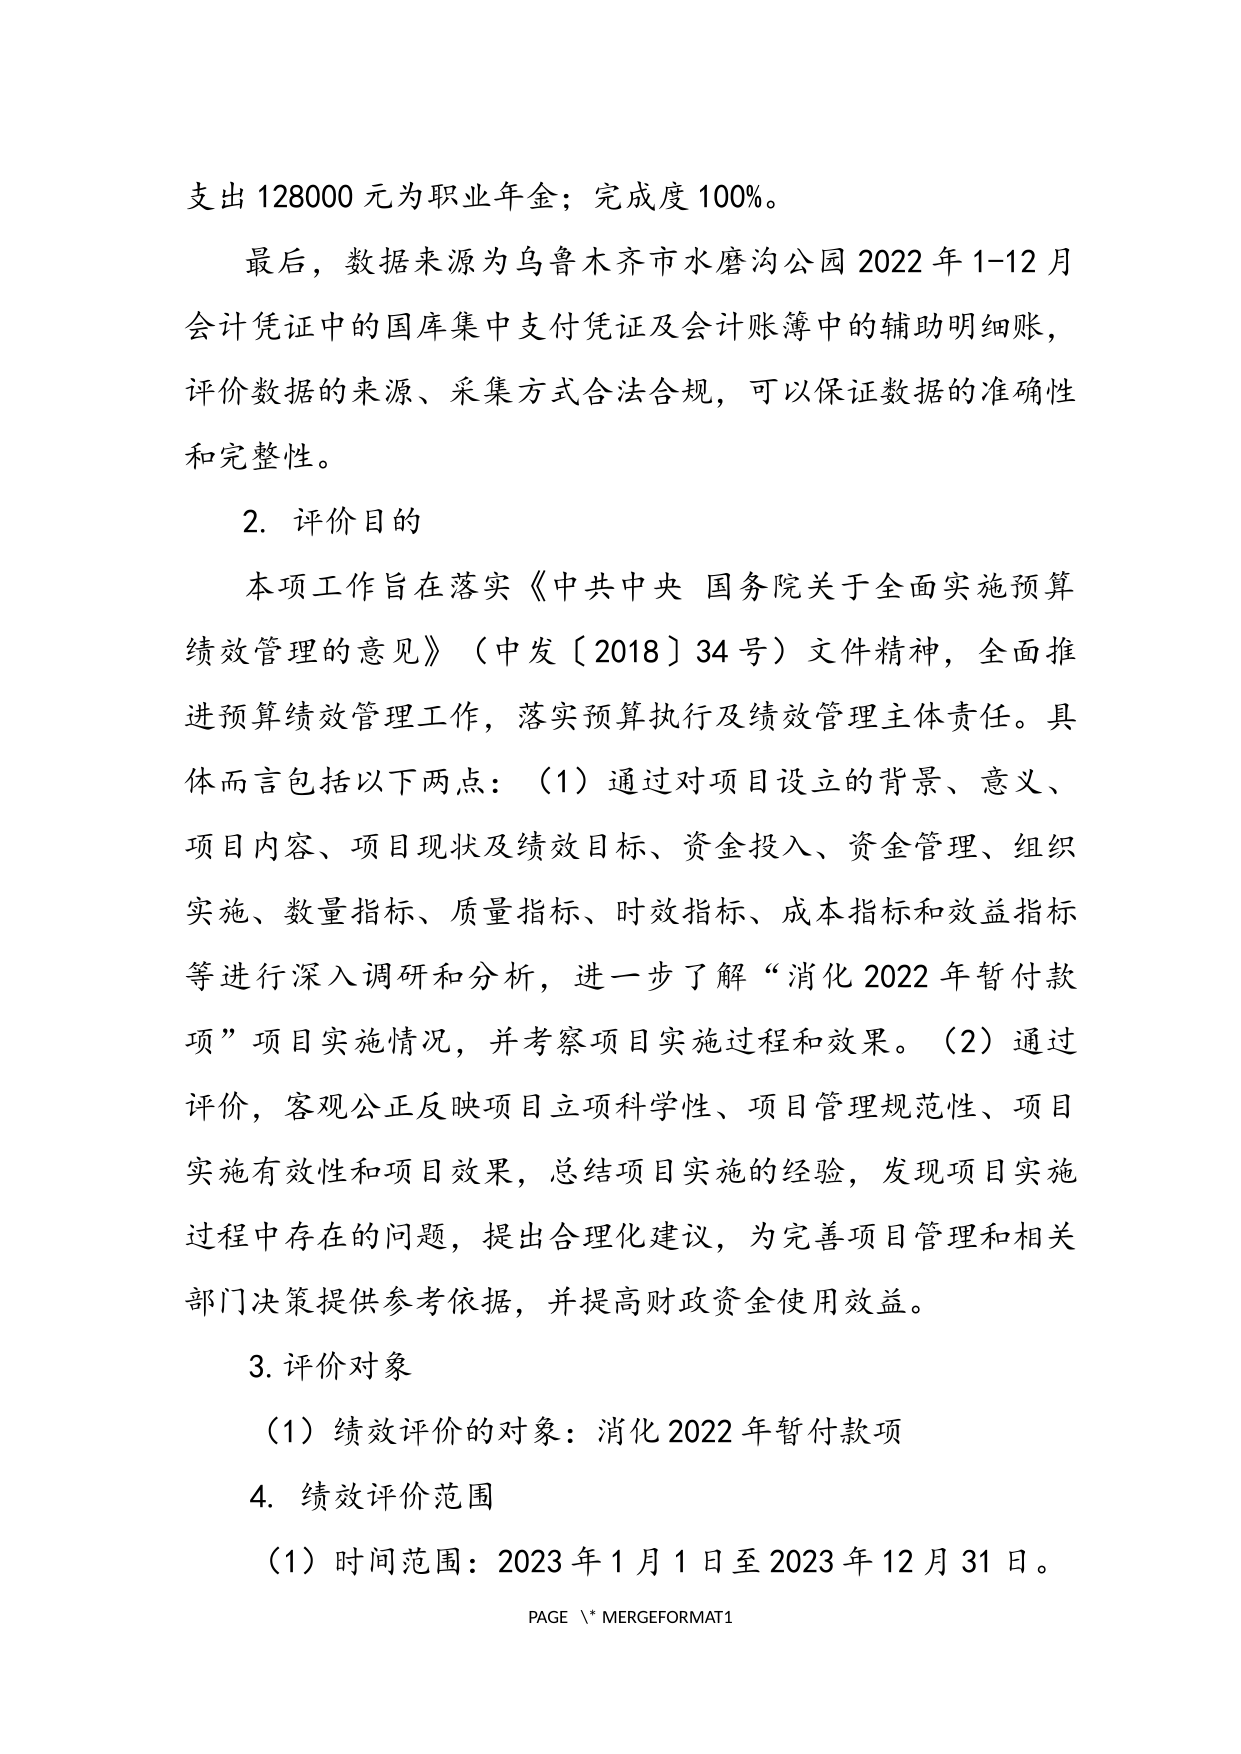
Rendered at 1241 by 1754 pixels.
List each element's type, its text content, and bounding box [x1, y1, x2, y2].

text 2. 评价目的 [183, 487, 1078, 552]
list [249, 1462, 1078, 1592]
text 本项工作旨在落实《中共中央 国务院关于全面实施预算绩效管理的意见》（中发〔2018〕34号）文件精神，全面推进预算绩效管理工作，落实预算执行及绩效管理主体责任。具体而言包括以下两点：（1）通过对项目设立的背景、意义、项目内容、项目现状及绩效目标、资金投入、资金管理、组织实施、数量指标、质量指标、时效指标、成本指标和效益指标等进行深入调研和分析，进一步了解“消化2022年暂付款项”项目实施情况，并考察项目实施过程和效果。（2）通过评价，客观公正反映项目立项科学性、项目管理规范性、项目实施有效性和项目效果，总结项目实施的经验，发现项目实施过程中存在的问题，提出合理化建议，为完善项目管理和相关部门决策提供参考依据，并提高财政资金使用效益。 [183, 552, 1078, 1332]
text 最后，数据来源为乌鲁木齐市水磨沟公园2022年1-12月会计凭证中的国库集中支付凭证及会计账簿中的辅助明细账，评价数据的来源、采集方式合法合规，可以保证数据的准确性和完整性。 [183, 227, 1078, 487]
list （1）绩效评价的对象：消化2022年暂付款项 [183, 1397, 1078, 1462]
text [183, 162, 1078, 227]
list 3.评价对象 [183, 1332, 1078, 1397]
